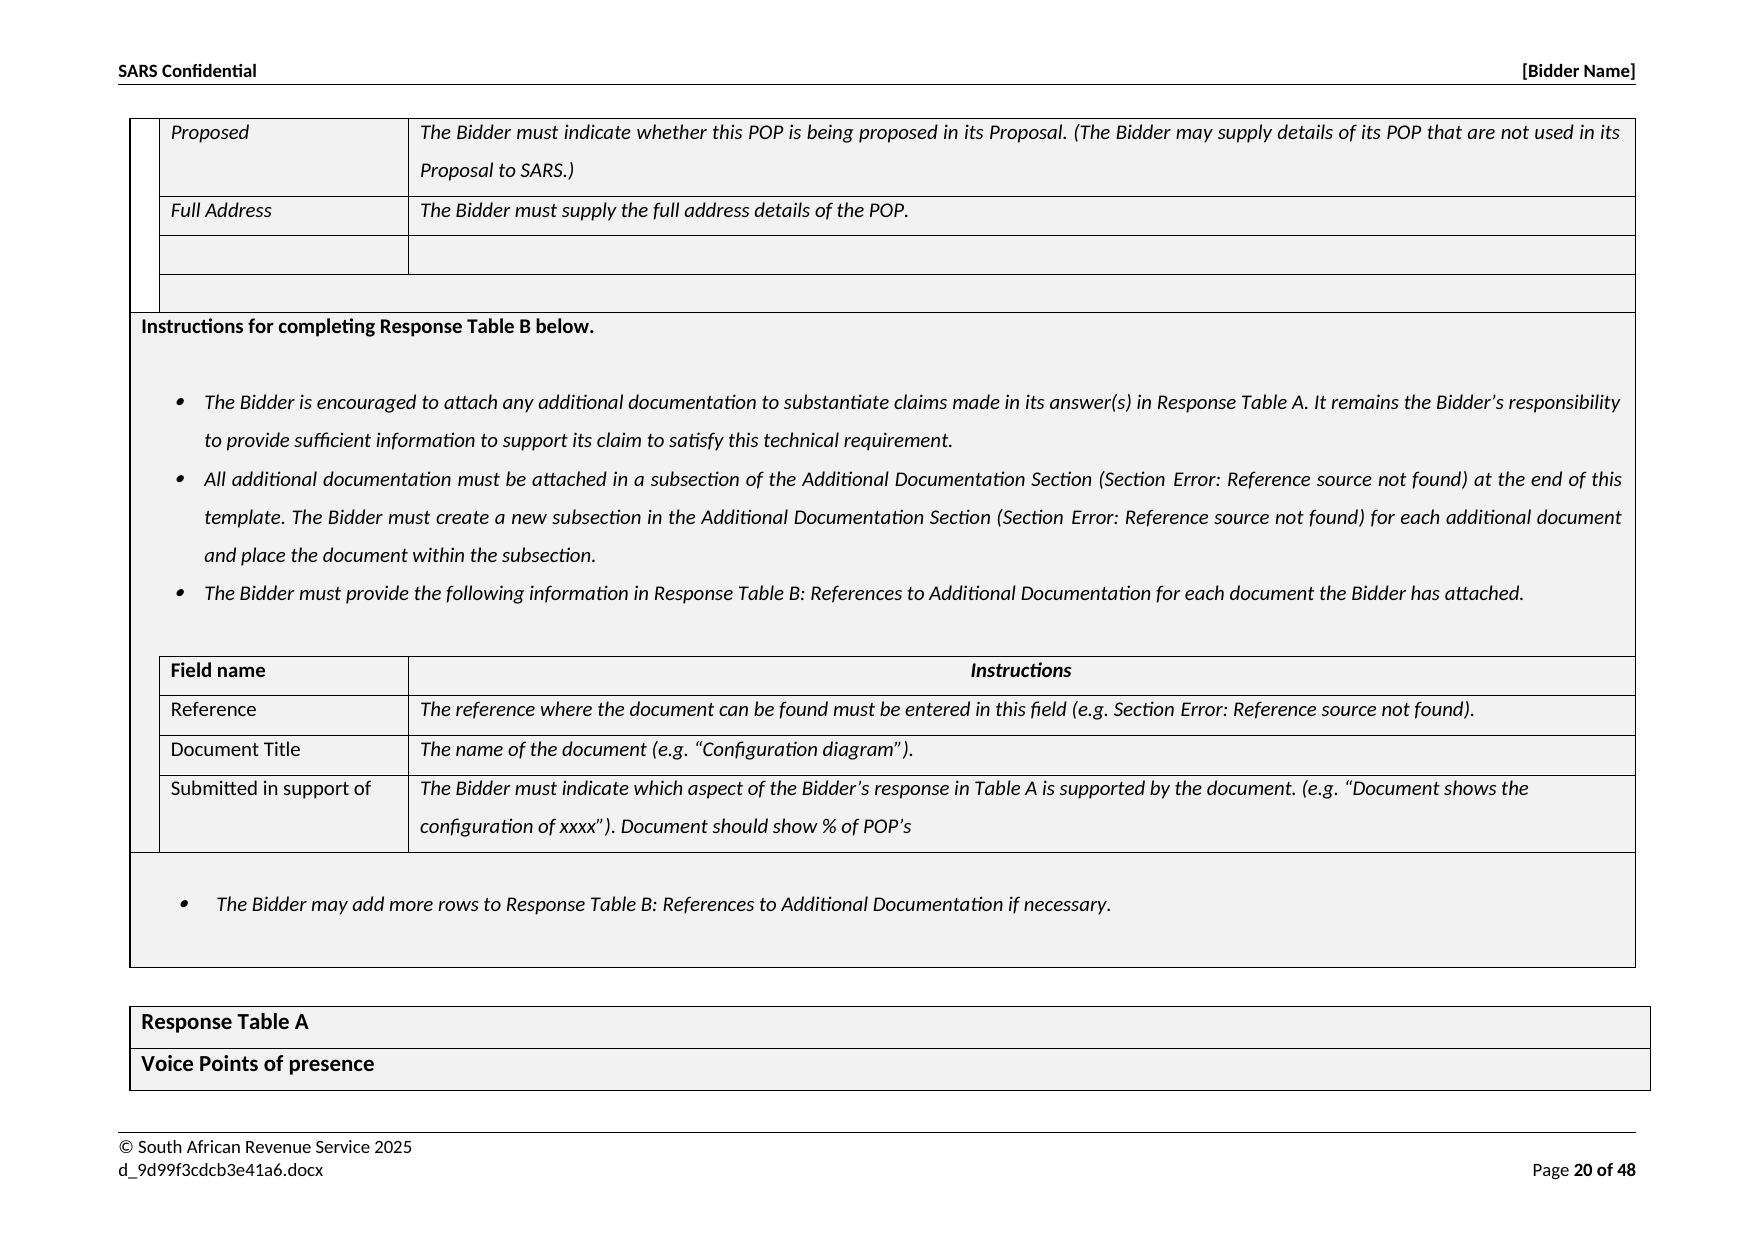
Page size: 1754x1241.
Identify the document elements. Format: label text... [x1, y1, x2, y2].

table_cell Proposed [160, 119, 408, 196]
table_cell [409, 236, 1635, 274]
table_cell Instructions for completing Response Table B below. The Bidder is encouraged to attach any additional documentation to substantiate claims made in its answer(s) in Response Table A. It remains the Bidder’s responsibility to provide sufficient information to support its claim to satisfy this technical requirement. All additional documentation must be attached in a subsection of the Additional Documentation Section (Section 6) at the end of this template. The Bidder must create a new subsection in the Additional Documentation Section (Section 6) for each additional document and place the document within the subsection. The Bidder must provide the following information in Response Table B: References to Additional Documentation for each document the Bidder has attached. [131, 313, 1635, 656]
table_cell The name of the document (e.g. “Configuration diagram”). [409, 736, 1635, 774]
table_cell Submitted in support of [160, 776, 408, 852]
table_cell Reference [160, 696, 408, 735]
table_cell [160, 275, 1635, 312]
table_cell Full Address [160, 197, 408, 235]
table_cell [131, 656, 159, 852]
table_cell Document Title [160, 736, 408, 774]
table_cell The Bidder must indicate whether this POP is being proposed in its Proposal. (The Bidder may supply details of its POP that are not used in its Proposal to SARS.) [409, 119, 1635, 196]
table_cell Field name [160, 657, 408, 695]
table_cell Instructions [409, 657, 1635, 695]
table_cell Voice Points of presence [131, 1049, 1650, 1090]
table_cell [160, 236, 408, 274]
table_cell The Bidder may add more rows to Response Table B: References to Additional Documentation if necessary. [131, 853, 1635, 967]
table_header Response Table A [131, 1007, 1650, 1048]
table_cell The Bidder must indicate which aspect of the Bidder’s response in Table A is supported by the document. (e.g. “Document shows the configuration of xxxx”). Document should show % of POP’s [409, 776, 1635, 852]
table_cell The Bidder must supply the full address details of the POP. [409, 197, 1635, 235]
